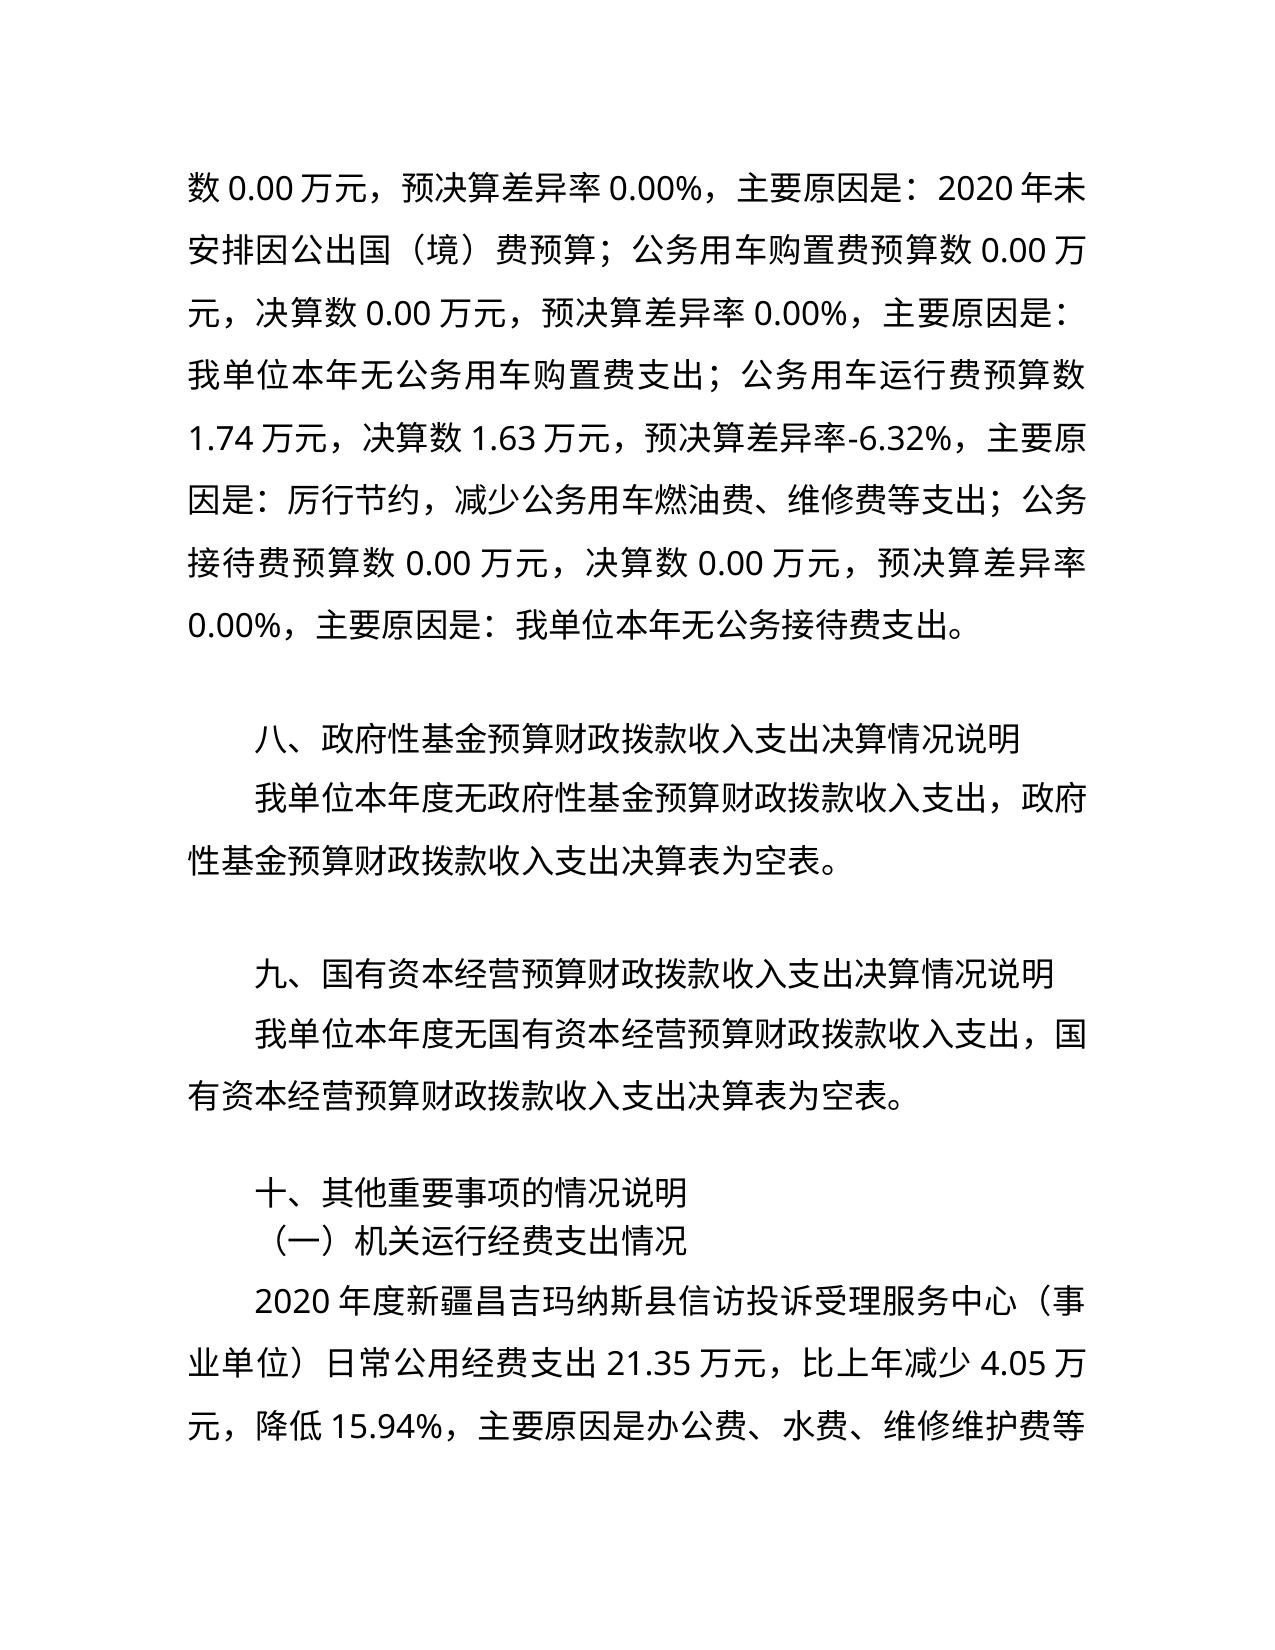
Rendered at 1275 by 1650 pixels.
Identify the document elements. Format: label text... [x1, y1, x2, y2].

text 十、其他重要事项的情况说明 [187, 1167, 1087, 1215]
text 九、国有资本经营预算财政拨款收入支出决算情况说明 [187, 948, 1087, 996]
text 我单位本年度无国有资本经营预算财政拨款收入支出，国有资本经营预算财政拨款收入支出决算表为空表。 [187, 996, 1087, 1121]
text （一）机关运行经费支出情况 [187, 1215, 1087, 1263]
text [187, 150, 1087, 650]
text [187, 1263, 1087, 1451]
text 我单位本年度无政府性基金预算财政拨款收入支出，政府性基金预算财政拨款收入支出决算表为空表。 [187, 761, 1087, 886]
text 八、政府性基金预算财政拨款收入支出决算情况说明 [187, 712, 1087, 761]
